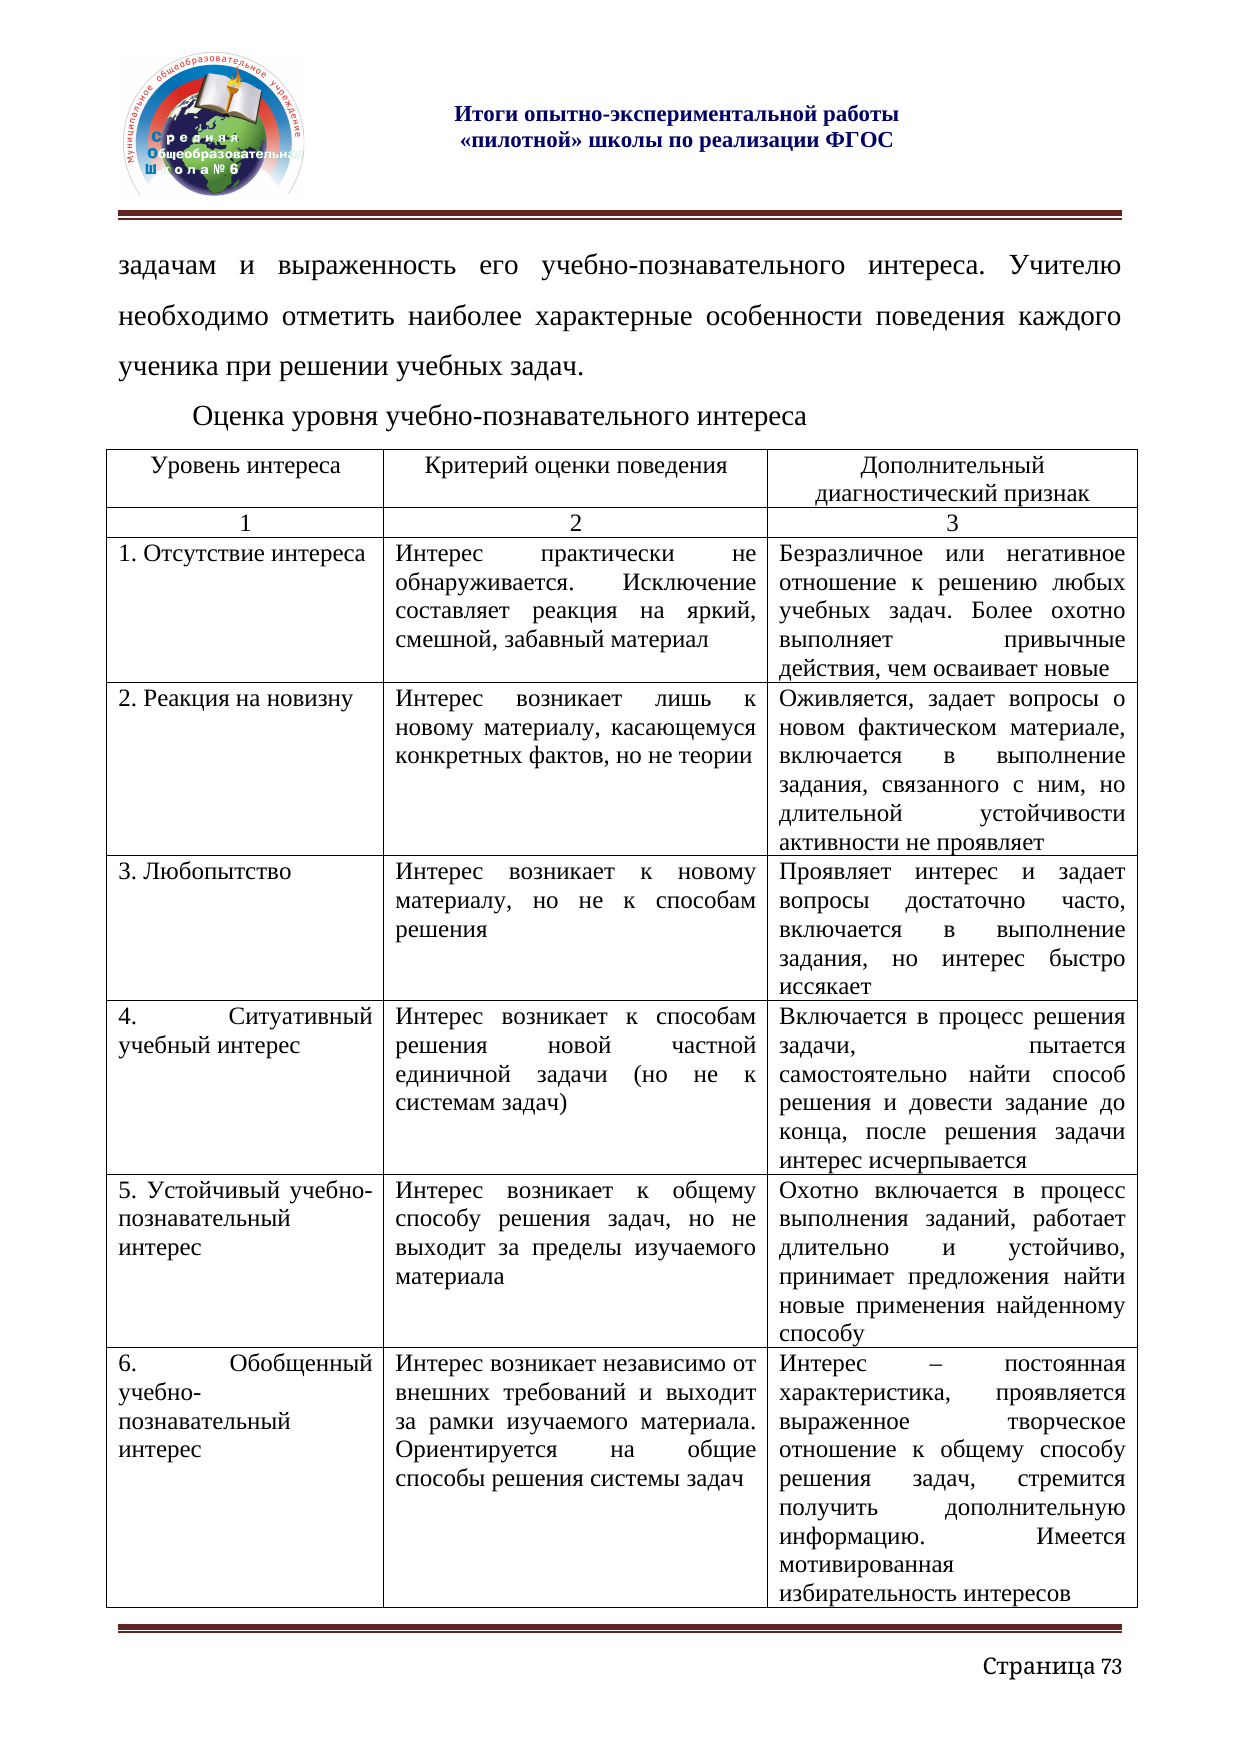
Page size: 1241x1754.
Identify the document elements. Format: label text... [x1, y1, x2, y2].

table_cell 2 [384, 508, 767, 537]
table_cell 5. Устойчивый учебно-познавательный интерес [107, 1175, 383, 1347]
table_cell Интерес возникает к общему способу решения задач, но не выходит за пределы изучаемого материала [384, 1175, 767, 1347]
table_cell Интерес возникает независимо от внешних требований и выходит за рамки изучаемого материала. Ориентируется на общие способы решения системы задач [384, 1348, 767, 1607]
table_cell Интерес практически не обнаруживается. Исключение составляет реакция на яркий, смешной, забавный материал [384, 538, 767, 682]
table_header Дополнительный диагностический признак [768, 450, 1137, 507]
table_cell 6. Обобщенный учебно-познавательный интерес [107, 1348, 383, 1607]
table_cell 2. Реакция на новизну [107, 683, 383, 855]
table_cell Интерес возникает к способам решения новой частной единичной задачи (но не к системам задач) [384, 1001, 767, 1174]
table_cell Интерес возникает лишь к новому материалу, касающемуся конкретных фактов, но не теории [384, 683, 767, 855]
table_cell Интерес возникает к новому материалу, но не к способам решения [384, 856, 767, 1000]
table_header Критерий оценки поведения [384, 450, 767, 507]
table_cell Включается в процесс решения задачи, пытается самостоятельно найти способ решения и довести задание до конца, после решения задачи интерес исчерпывается [768, 1001, 1137, 1174]
table_cell 3 [768, 508, 1137, 537]
picture [123, 52, 305, 199]
text Оценка уровня учебно-познавательного интереса [118, 398, 1122, 432]
table_cell Проявляет интерес и задает вопросы достаточно часто, включается в выполнение задания, но интерес быстро иссякает [768, 856, 1137, 1000]
table_cell Интерес – постоянная характеристика, проявляется выраженное творческое отношение к общему способу решения задач, стремится получить дополнительную информацию. Имеется мотивированная избирательность интересов [768, 1348, 1137, 1607]
table_cell 3. Любопытство [107, 856, 383, 1000]
table_header Уровень интереса [107, 450, 383, 507]
table_cell Оживляется, задает вопросы о новом фактическом материале, включается в выполнение задания, связанного с ним, но длительной устойчивости активности не проявляет [768, 683, 1137, 855]
table_cell Безразличное или негативное отношение к решению любых учебных задач. Более охотно выполняет привычные действия, чем осваивает новые [768, 538, 1137, 682]
table_cell 1. Отсутствие интереса [107, 538, 383, 682]
table_cell 1 [107, 508, 383, 537]
table_cell 4. Ситуативный учебный интерес [107, 1001, 383, 1174]
table_cell Охотно включается в процесс выполнения заданий, работает длительно и устойчиво, принимает предложения найти новые применения найденному способу [768, 1175, 1137, 1347]
